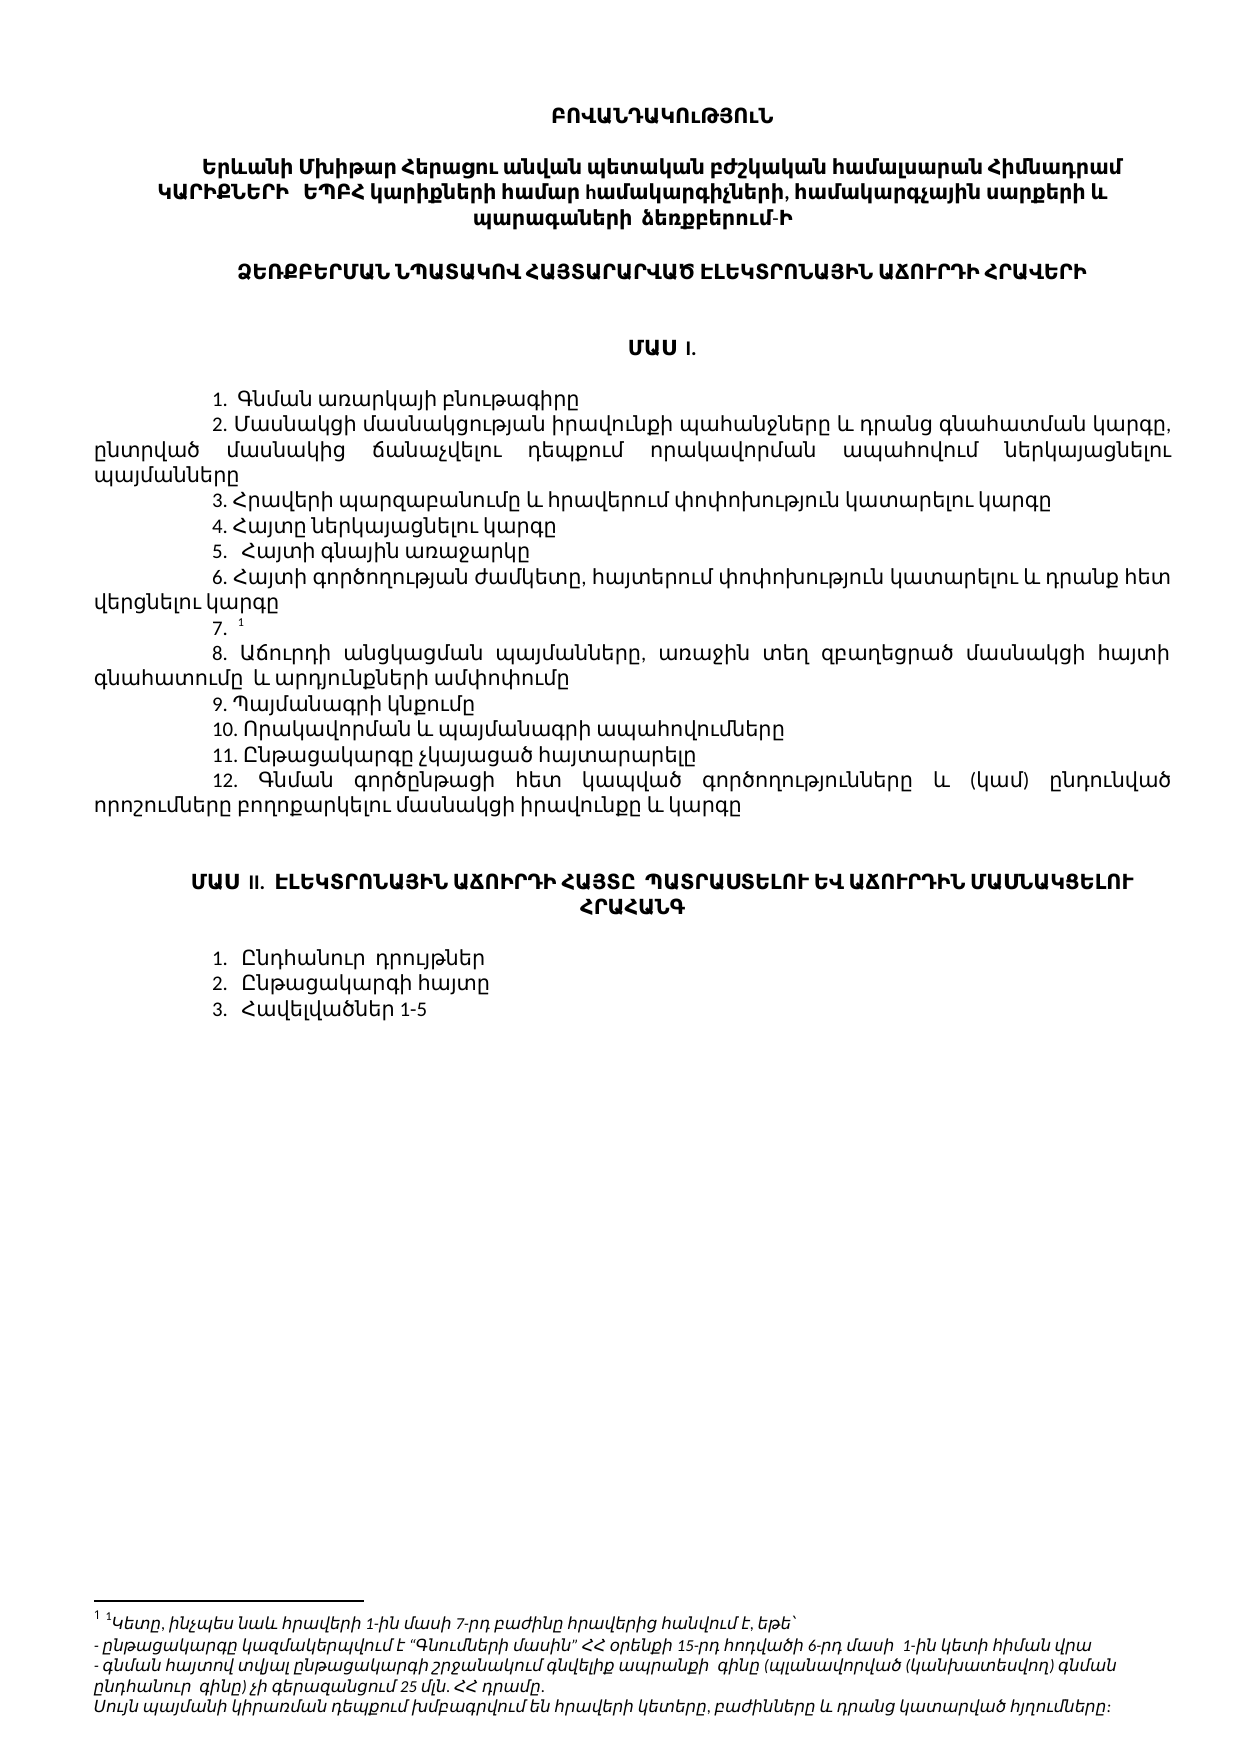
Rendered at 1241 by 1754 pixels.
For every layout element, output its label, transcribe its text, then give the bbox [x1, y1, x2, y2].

text Երևանի Մխիթար Հերացու անվան պետական բժշկական համալսարան Հիմնադրամ ԿԱՐԻՔՆԵՐԻ ԵՊԲՀ կարիքների համար hամակարգիչների, համակարգչային սարքերի և պարագաների ձեռքբերում-Ի [94, 154, 1171, 230]
text 8. Աճուրդի անցկացման պայմանները, առաջին տեղ զբաղեցրած մասնակցի հայտի գնահատումը և արդյունքների ամփոփումը [94, 640, 1171, 691]
text 1. Գնման առարկայի բնութագիրը [94, 386, 1171, 411]
text 6. Հայտի գործողության ժամկետը, հայտերում փոփոխություն կատարելու և դրանք հետ վերցնելու կարգը [94, 564, 1171, 615]
text 3. Հրավերի պարզաբանումը և հրավերում փոփոխություն կատարելու կարգը [94, 488, 1171, 513]
text ԲՈՎԱՆԴԱԿՈւԹՅՈւՆ [94, 103, 1171, 128]
text 11. Ընթացակարգը չկայացած հայտարարելը [94, 742, 1171, 767]
text ՄԱՍ I. [94, 335, 1171, 361]
text 4. Հայտը ներկայացնելու կարգը [94, 513, 1171, 538]
text 12. Գնման գործընթացի հետ կապված գործողությունները և (կամ) ընդունված որոշումները բողոքարկելու մասնակցի իրավունքը և կարգը [94, 767, 1171, 818]
text ՁԵՌՔԲԵՐՄԱՆ ՆՊԱՏԱԿՈՎ ՀԱՅՏԱՐԱՐՎԱԾ ԷԼԵԿՏՐՈՆԱՅԻՆ ԱՃՈՒՐԴԻ ՀՐԱՎԵՐԻ [94, 259, 1171, 284]
text 1. Ընդհանուր դրույթներ [94, 945, 1171, 971]
text 7. 1 [94, 615, 1171, 640]
text 2. Մասնակցի մասնակցության իրավունքի պահանջները և դրանց գնահատման կարգը, ընտրված մասնակից ճանաչվելու դեպքում որակավորման ապահովում ներկայացնելու պայմանները [94, 411, 1171, 488]
text 5. Հայտի գնային առաջարկը [94, 538, 1171, 564]
text 3. Հավելվածներ 1-5 [94, 996, 1171, 1021]
text 10. Որակավորման և պայմանագրի ապահովումները [94, 716, 1171, 742]
text 9. Պայմանագրի կնքումը [94, 691, 1171, 716]
text ՄԱՍ II. ԷԼԵԿՏՐՈՆԱՅԻՆ ԱՃՈԻՐԴԻ ՀԱՅՏԸ ՊԱՏՐԱՍՏԵԼՈՒ ԵՎ ԱՃՈՒՐԴԻՆ ՄԱՍՆԱԿՑԵԼՈՒ ՀՐԱՀԱՆԳ [94, 869, 1171, 920]
text 2. Ընթացակարգի հայտը [94, 971, 1171, 996]
